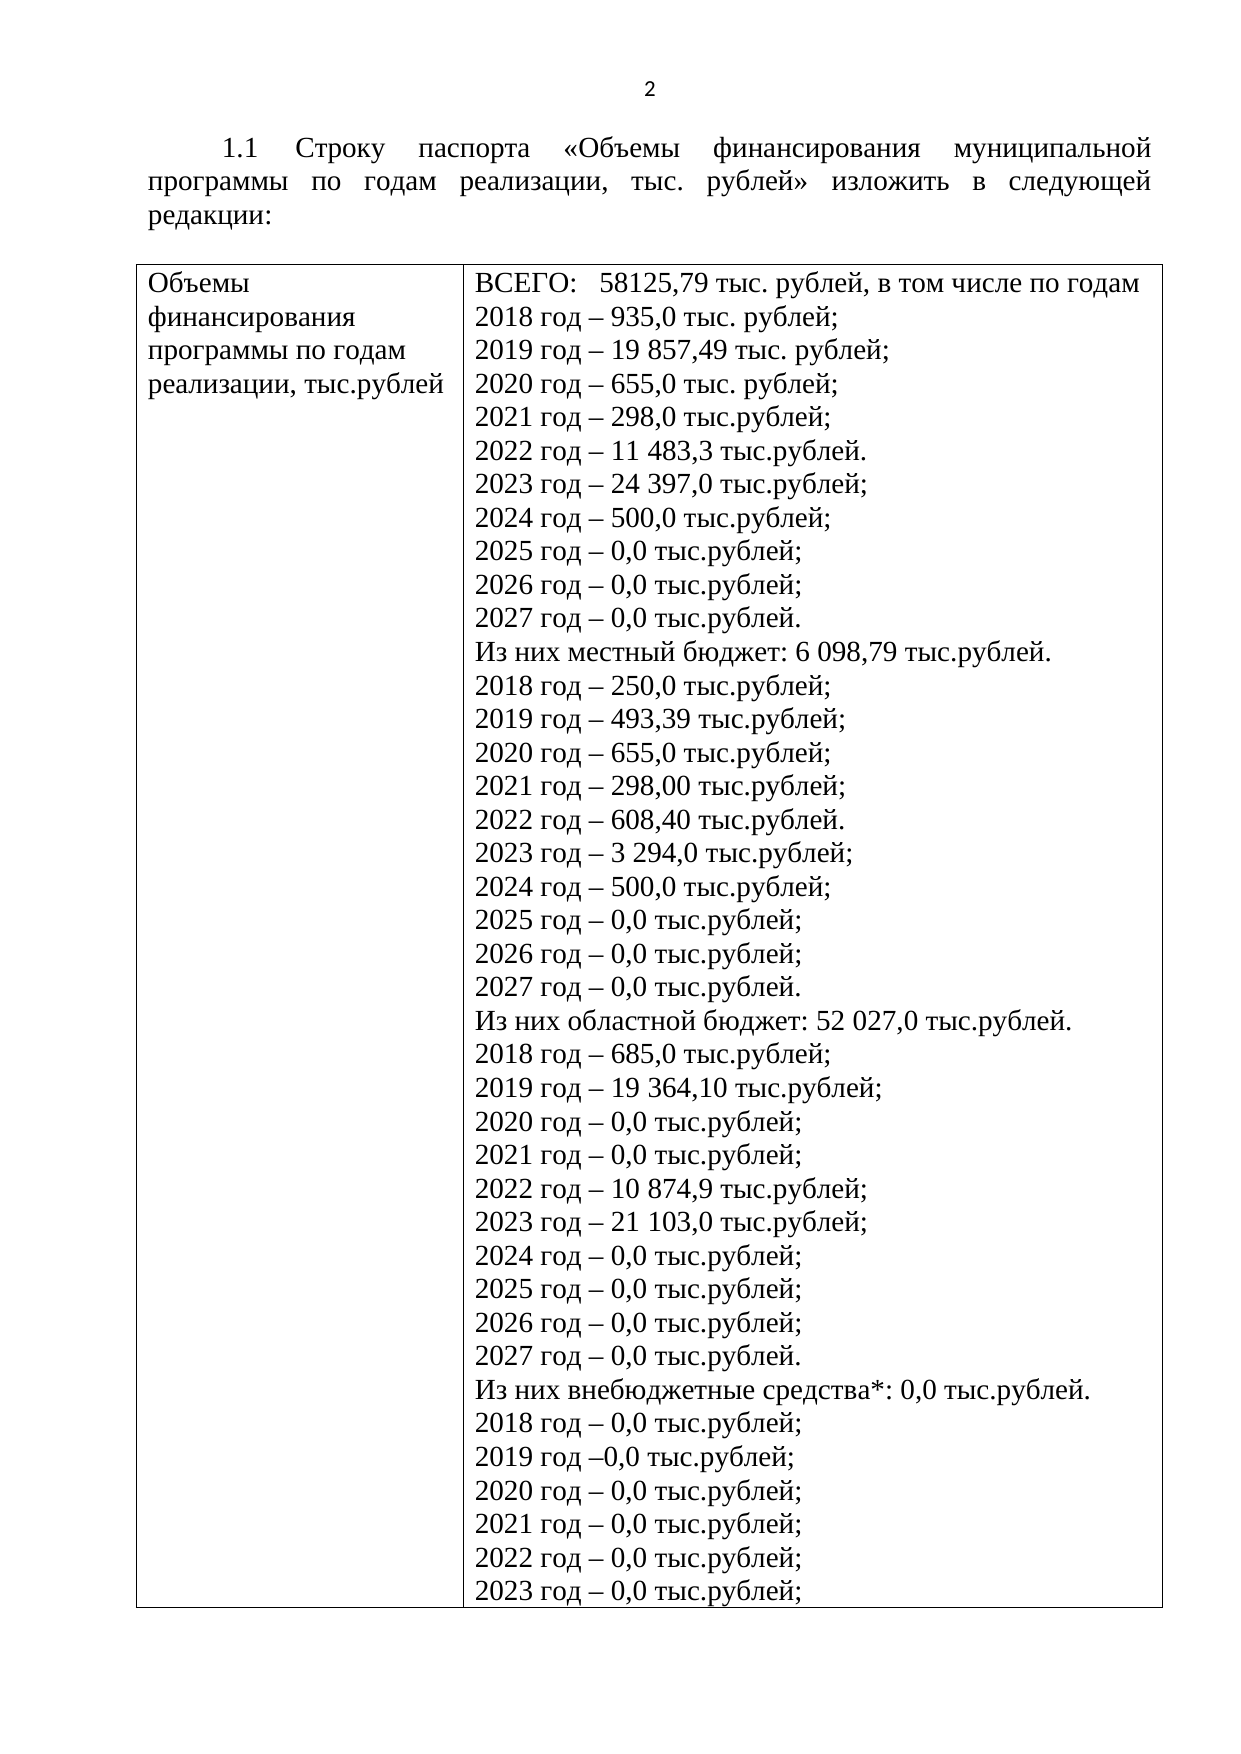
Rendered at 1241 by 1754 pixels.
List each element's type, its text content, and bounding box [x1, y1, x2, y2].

list Строку паспорта «Объемы финансирования муниципальной программы по годам реализации, тыс. рублей» изложить в следующей редакции: [148, 130, 1152, 231]
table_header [464, 265, 1162, 1607]
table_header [137, 265, 463, 1607]
